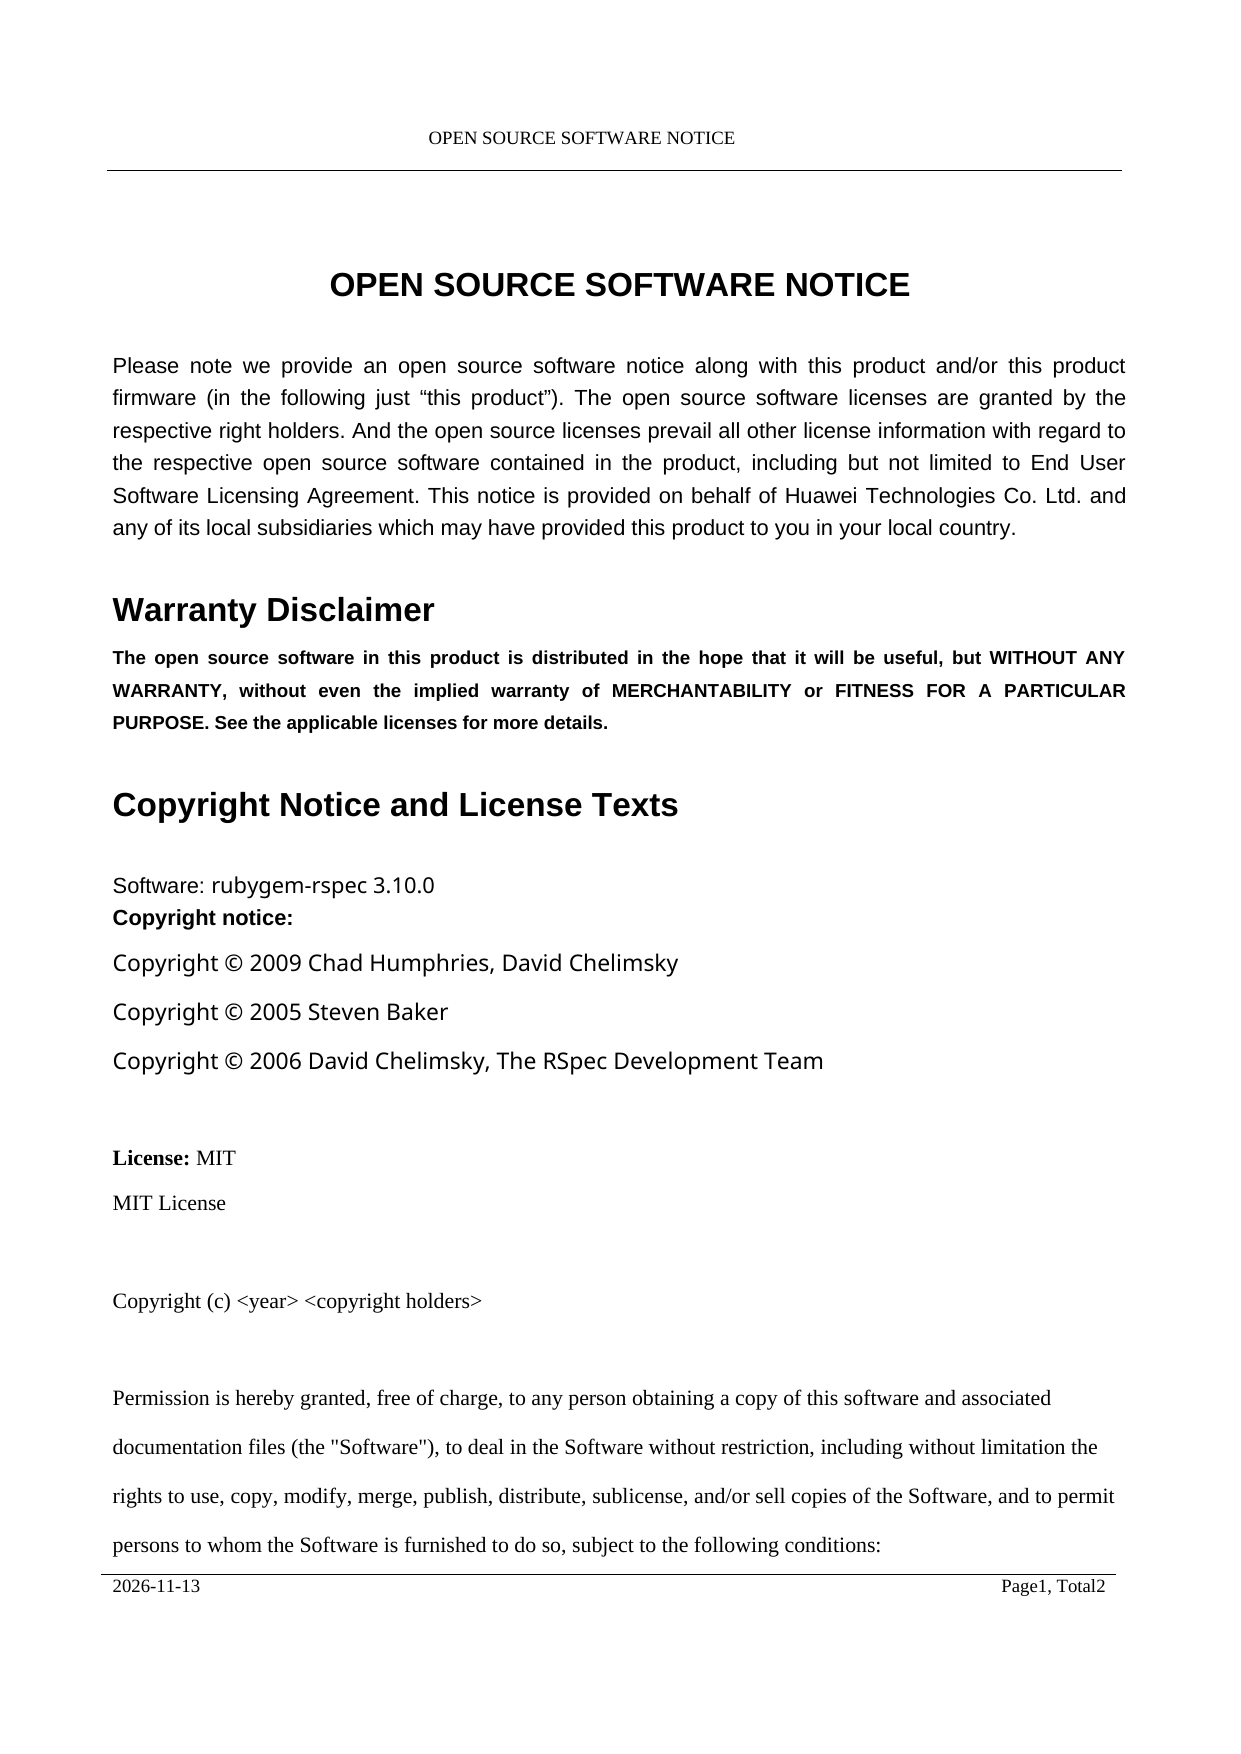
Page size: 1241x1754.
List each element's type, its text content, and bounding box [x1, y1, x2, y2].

text Copyright Notice and License Texts [112, 771, 1128, 836]
text The open source software in this product is distributed in the hope that it will be useful, but WITHOUT ANY WARRANTY, without even the implied warranty of MERCHANTABILITY or FITNESS FOR A PARTICULAR PURPOSE. See the applicable licenses for more details. [112, 641, 1128, 739]
text Warranty Disclaimer [112, 576, 1128, 641]
text OPEN SOURCE SOFTWARE NOTICE [112, 251, 1128, 316]
text Copyright notice: [112, 901, 1128, 934]
text Please note we provide an open source software notice along with this product and/or this product firmware (in the following just “this product”). The open source software licenses are granted by the respective right holders. And the open source licenses prevail all other license information with regard to the respective open source software contained in the product, including but not limited to End User Software Licensing Agreement. This notice is provided on behalf of Huawei Technologies Co. Ltd. and any of its local subsidiaries which may have provided this product to you in your local country. [112, 349, 1128, 544]
text Software: rubygem-rspec 3.10.0 [112, 869, 1128, 901]
text Copyright © 2009 Chad Humphries, David Chelimsky Copyright © 2005 Steven Baker Copyright © 2006 David Chelimsky, The RSpec Development Team [112, 947, 1128, 1125]
text License: MIT [112, 1142, 1128, 1174]
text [112, 1187, 1128, 1560]
